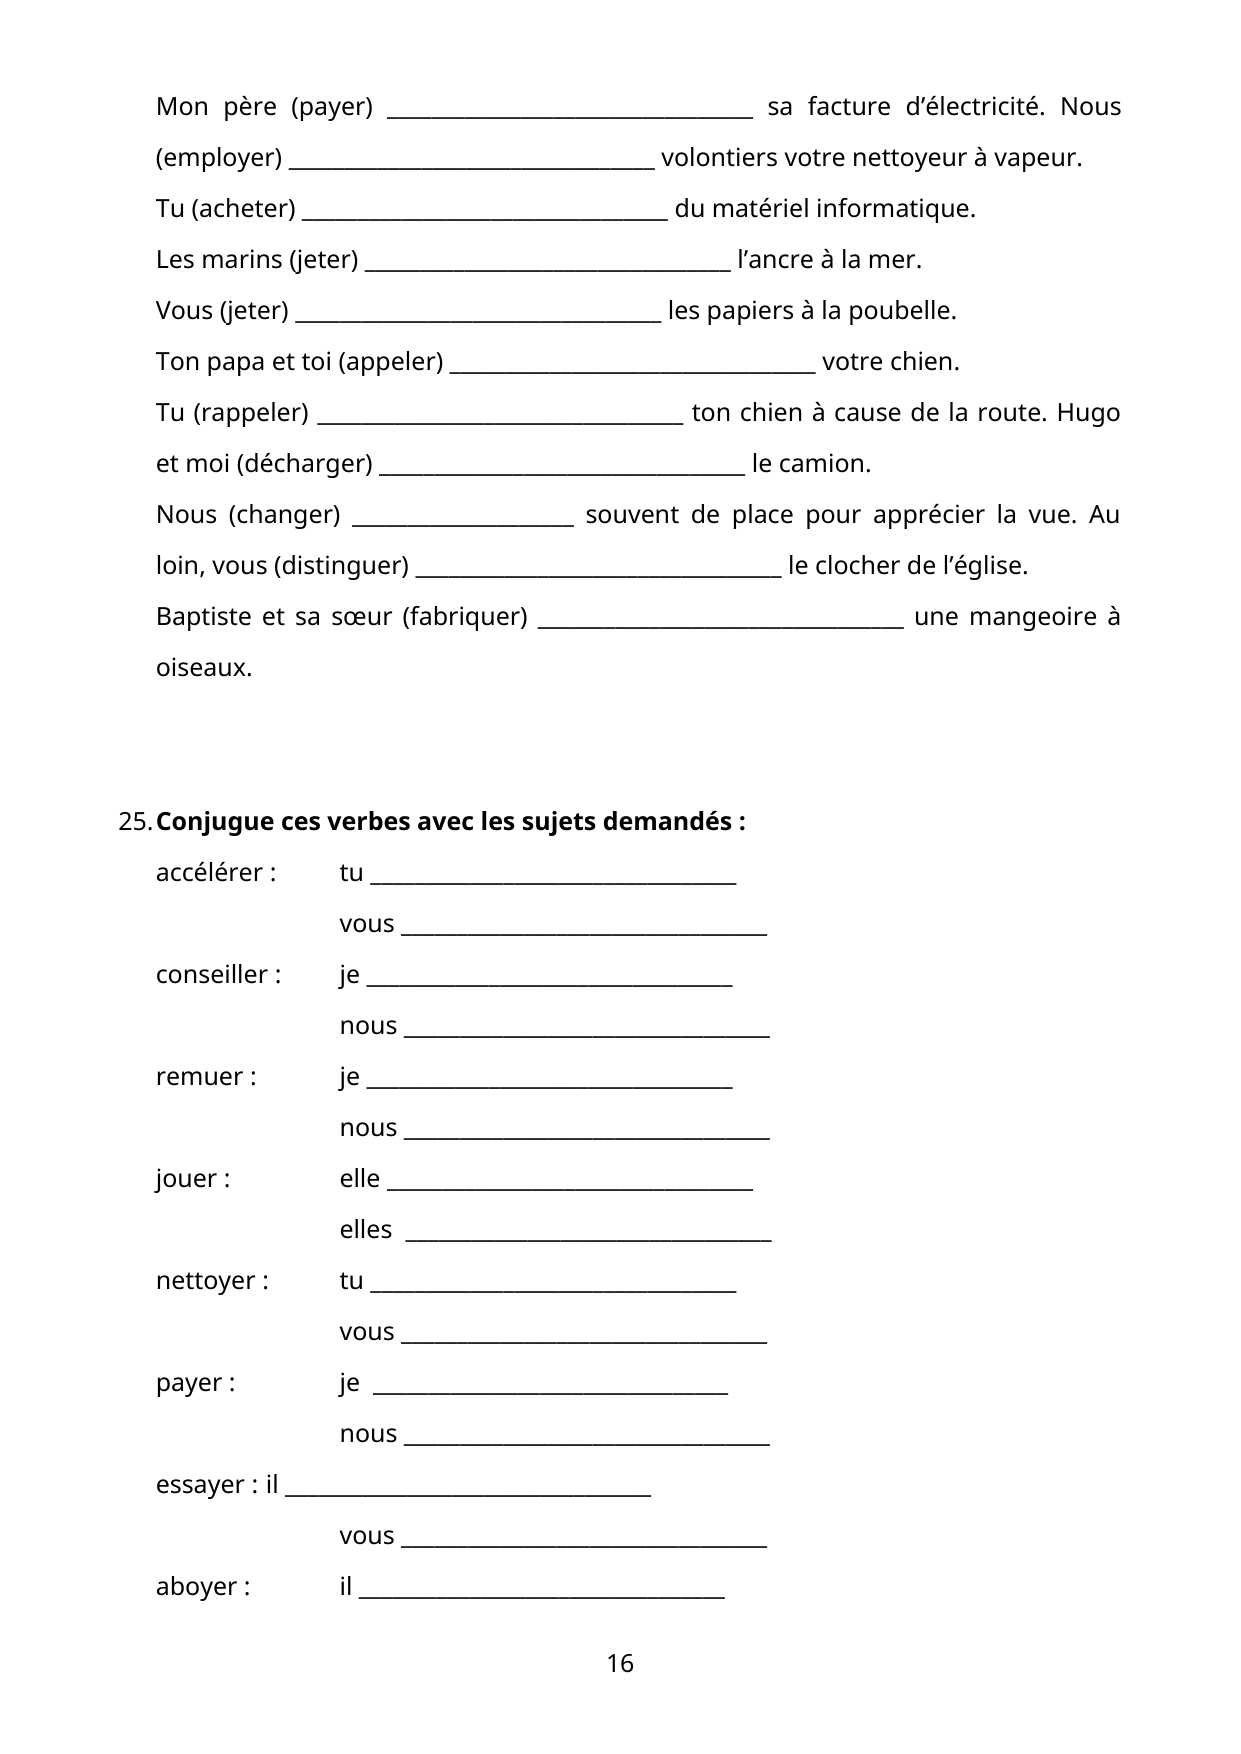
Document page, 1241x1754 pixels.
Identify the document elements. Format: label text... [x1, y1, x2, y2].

list aboyer : il _________________________________ [156, 1569, 1122, 1603]
list remuer : je _________________________________ [156, 1058, 1122, 1092]
list essayer : il _________________________________ [156, 1467, 1122, 1501]
list Vous (jeter) _________________________________ les papiers à la poubelle. [156, 293, 1122, 327]
list elles _________________________________ [156, 1212, 1122, 1246]
list nous _________________________________ [156, 1416, 1122, 1450]
list payer : je ________________________________ [156, 1365, 1122, 1399]
list nous _________________________________ [156, 1007, 1122, 1041]
list Ton papa et toi (appeler) _________________________________ votre chien. [156, 344, 1122, 378]
list nous _________________________________ [156, 1109, 1122, 1143]
list Tu (rappeler) _________________________________ ton chien à cause de la route. Hugo et moi (décharger) _________________________________ le camion. [156, 395, 1122, 480]
list conseiller : je _________________________________ [156, 956, 1122, 990]
list Nous (changer) ____________________ souvent de place pour apprécier la vue. Au loin, vous (distinguer) _________________________________ le clocher de l’église. [156, 497, 1122, 582]
list Mon père (payer) _________________________________ sa facture d’électricité. Nous (employer) _________________________________ volontiers votre nettoyeur à vapeur. [156, 89, 1122, 174]
list Les marins (jeter) _________________________________ l’ancre à la mer. [156, 242, 1122, 276]
list vous _________________________________ [156, 1314, 1122, 1348]
list Tu (acheter) _________________________________ du matériel informatique. [156, 191, 1122, 225]
list accélérer : tu _________________________________ [156, 854, 1122, 888]
list jouer : elle _________________________________ [156, 1161, 1122, 1194]
list Baptiste et sa sœur (fabriquer) _________________________________ une mangeoire à oiseaux. [156, 599, 1122, 684]
list vous _________________________________ [156, 905, 1122, 939]
list nettoyer : tu _________________________________ [156, 1263, 1122, 1297]
list vous _________________________________ [156, 1518, 1122, 1552]
list Conjugue ces verbes avec les sujets demandés : [118, 803, 1122, 837]
